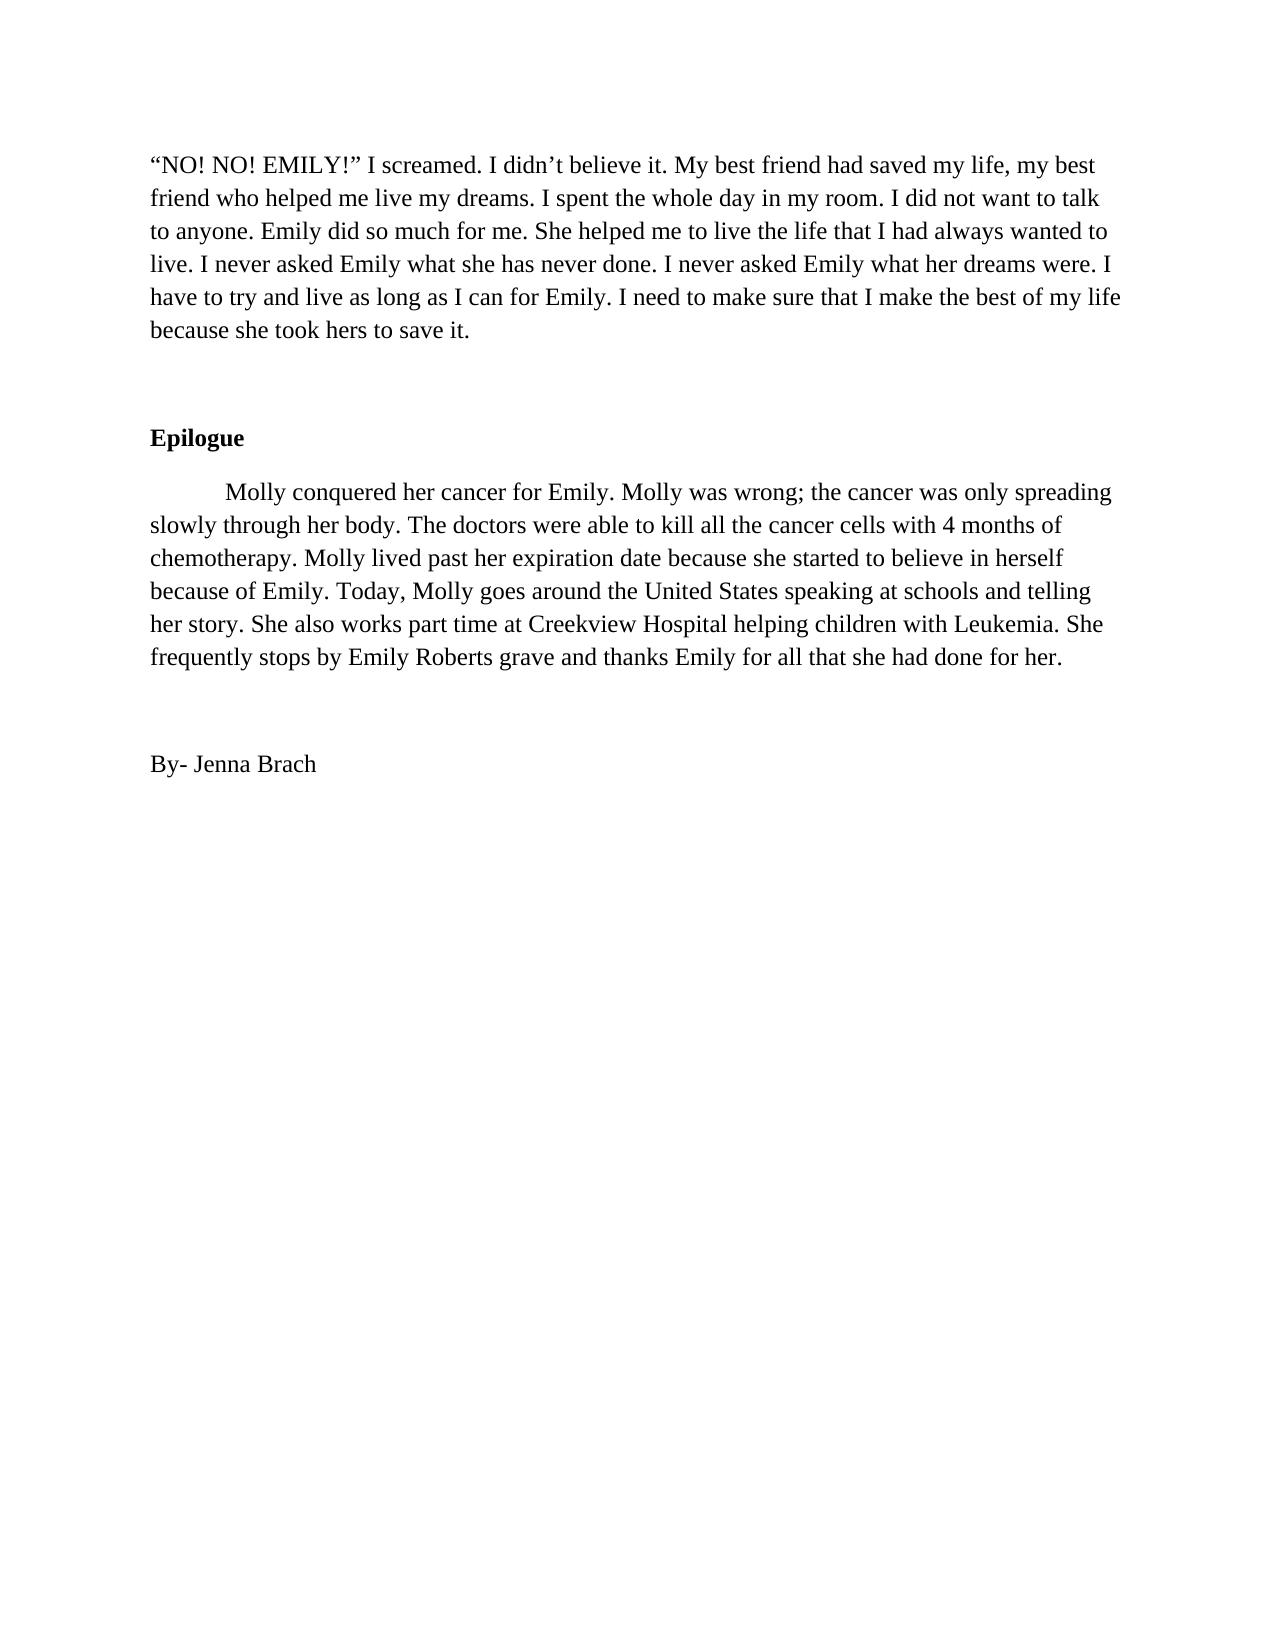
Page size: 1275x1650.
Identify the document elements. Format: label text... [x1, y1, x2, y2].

text “NO! NO! EMILY!” I screamed. I didn’t believe it. My best friend had saved my life, my best friend who helped me live my dreams. I spent the whole day in my room. I did not want to talk to anyone. Emily did so much for me. She helped me to live the life that I had always wanted to live. I never asked Emily what she has never done. I never asked Emily what her dreams were. I have to try and live as long as I can for Emily. I need to make sure that I make the best of my life because she took hers to save it. [150, 150, 1125, 344]
text By- Jenna Brach [150, 749, 1125, 778]
text Molly conquered her cancer for Emily. Molly was wrong; the cancer was only spreading slowly through her body. The doctors were able to kill all the cancer cells with 4 months of chemotherapy. Molly lived past her expiration date because she started to believe in herself because of Emily. Today, Molly goes around the United States speaking at schools and telling her story. She also works part time at Creekview Hospital helping children with Leukemia. She frequently stops by Emily Roberts grave and thanks Emily for all that she had done for her. [150, 477, 1125, 671]
text Epilogue [150, 423, 1125, 452]
